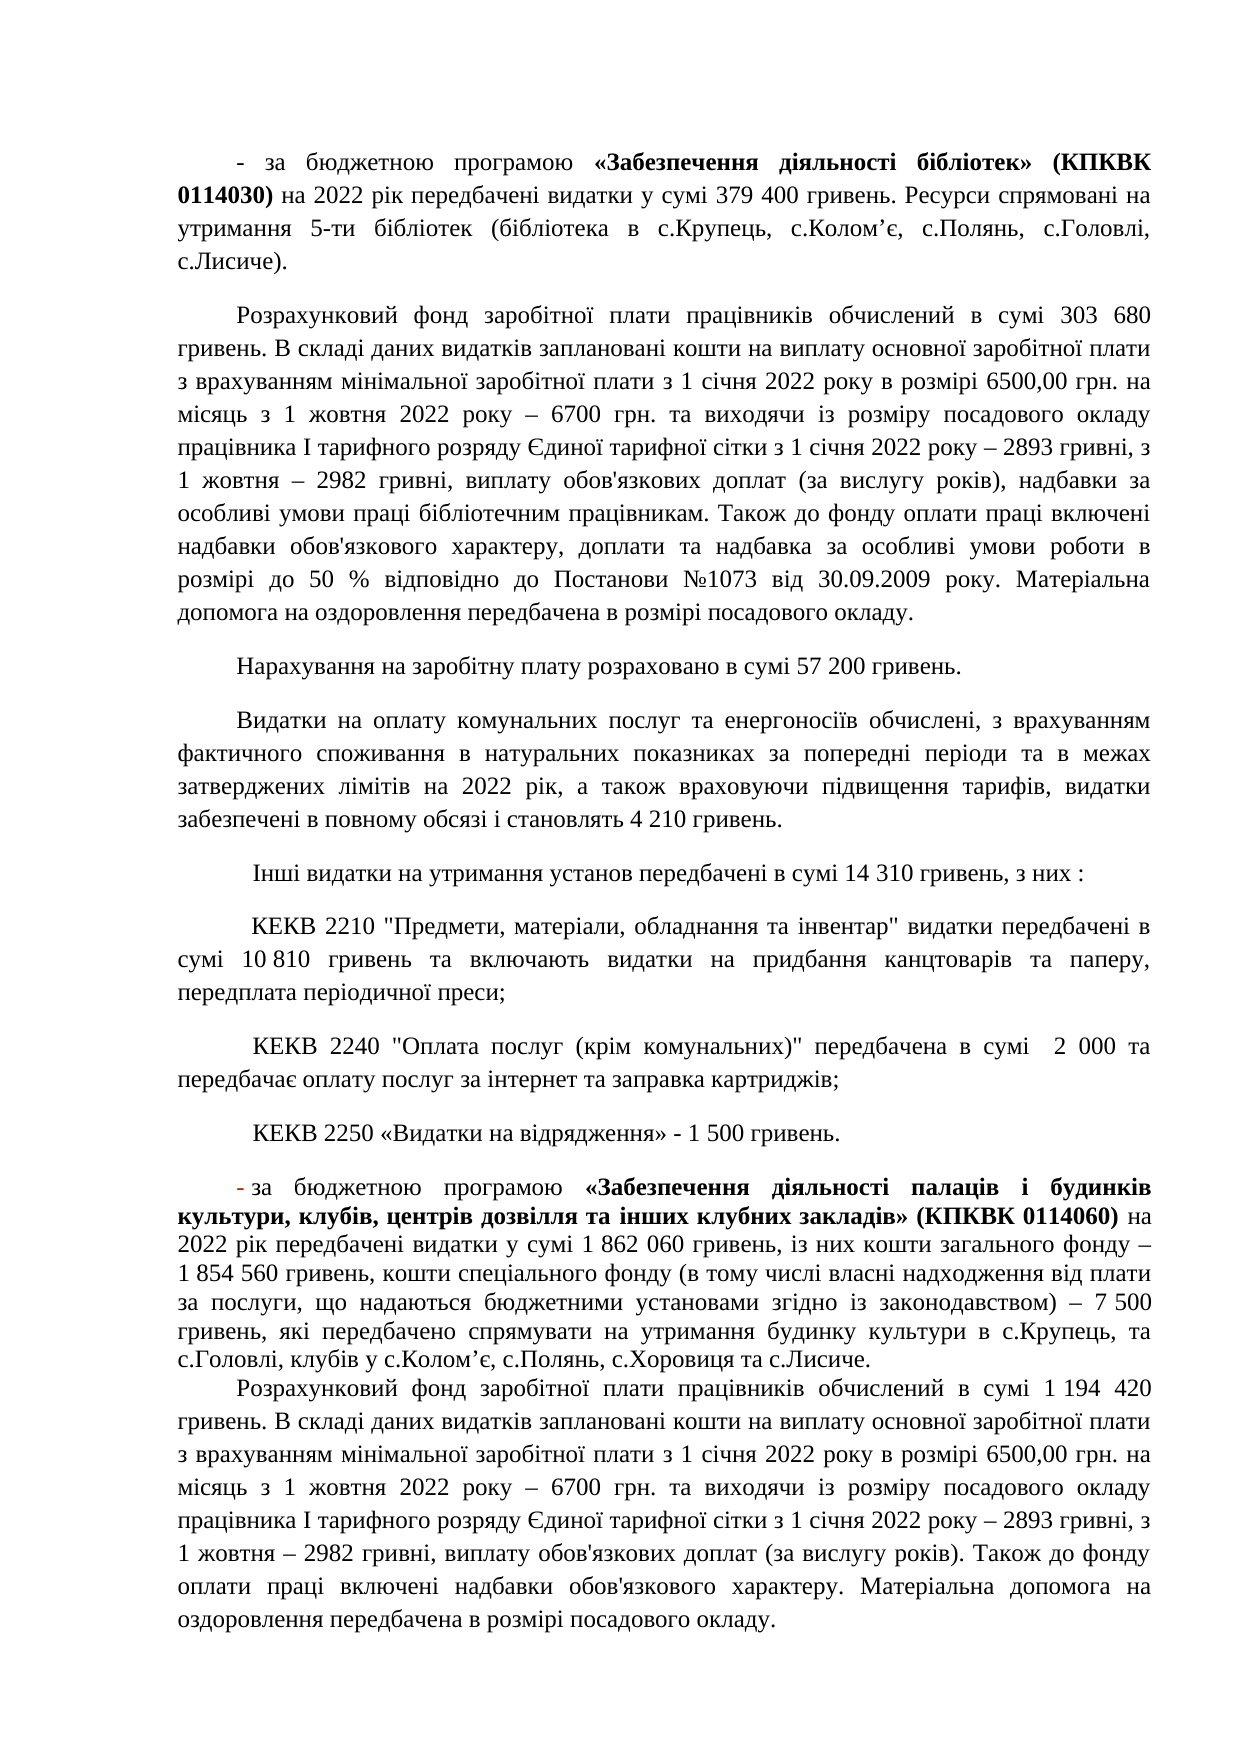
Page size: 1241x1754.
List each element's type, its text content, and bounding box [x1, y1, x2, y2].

text Інші видатки на утримання установ передбачені в сумі 14 310 гривень, з них : [177, 858, 1152, 886]
list за бюджетною програмою «Забезпечення діяльності палаців i будинків культури, клубів, центрів дозвілля та iнших клубних закладів» (КПКВК 0114060) на 2022 рік передбачені видатки у сумі 1 862 060 гривень, із них кошти загального фонду – 1 854 560 гривень, кошти спеціального фонду (в тому числі власні надходження від плати за послуги, що надаються бюджетними установами згідно із законодавством) – 7 500 гривень, які передбачено спрямувати на утримання будинку культури в с.Крупець, та с.Головлі, клубів у с.Колом’є, с.Полянь, с.Хоровиця та с.Лисиче. [177, 1172, 1152, 1373]
text Нарахування на заробітну плату розраховано в сумі 57 200 гривень. [177, 651, 1152, 679]
text КЕКВ 2210 "Предмети, матеріали, обладнання та інвентар" видатки передбачені в сумі 10 810 гривень та включають видатки на придбання канцтоварів та паперу, передплата періодичної преси; [177, 911, 1152, 1006]
text КЕКВ 2250 «Видатки на відрядження» - 1 500 гривень. [177, 1118, 1152, 1147]
text КЕКВ 2240 "Оплата послуг (крім комунальних)" передбачена в сумі 2 000 та передбачає оплату послуг за інтернет та заправка картриджів; [177, 1031, 1152, 1093]
text Розрахунковий фонд заробітної плати працівників обчислений в сумі 303 680 гривень. В складі даних видатків заплановані кошти на виплату основної заробітної плати з врахуванням мінімальної заробітної плати з 1 січня 2022 року в розмірі 6500,00 грн. на місяць з 1 жовтня 2022 року – 6700 грн. та виходячи із розміру посадового окладу працівника І тарифного розряду Єдиної тарифної сітки з 1 січня 2022 року – 2893 гривні, з 1 жовтня – 2982 гривні, виплату обов'язкових доплат (за вислугу років), надбавки за особливі умови праці бібліотечним працівникам. Також до фонду оплати праці включені надбавки обов'язкового характеру, доплати та надбавка за особливі умови роботи в розмірі до 50 % відповідно до Постанови №1073 від 30.09.2009 року. Матеріальна допомога на оздоровлення передбачена в розмірі посадового окладу. [177, 300, 1152, 626]
text Розрахунковий фонд заробітної плати працівників обчислений в сумі 1 194 420 гривень. В складі даних видатків заплановані кошти на виплату основної заробітної плати з врахуванням мінімальної заробітної плати з 1 січня 2022 року в розмірі 6500,00 грн. на місяць з 1 жовтня 2022 року – 6700 грн. та виходячи із розміру посадового окладу працівника І тарифного розряду Єдиної тарифної сітки з 1 січня 2022 року – 2893 гривні, з 1 жовтня – 2982 гривні, виплату обов'язкових доплат (за вислугу років). Також до фонду оплати праці включені надбавки обов'язкового характеру. Матеріальна допомога на оздоровлення передбачена в розмірі посадового окладу. [177, 1373, 1152, 1633]
text Видатки на оплату комунальних послуг та енергоносіїв обчислені, з врахуванням фактичного споживання в натуральних показниках за попередні періоди та в межах затверджених лімітів на 2022 рік, а також враховуючи підвищення тарифів, видатки забезпечені в повному обсязі і становлять 4 210 гривень. [177, 705, 1152, 832]
text - за бюджетною програмою «Забезпечення діяльності бібліотек» (КПКВК 0114030) на 2022 рік передбачені видатки у сумі 379 400 гривень. Ресурси спрямовані на утримання 5-ти бібліотек (бібліотека в с.Крупець, с.Колом’є, с.Полянь, с.Головлі, с.Лисиче). [177, 147, 1152, 275]
